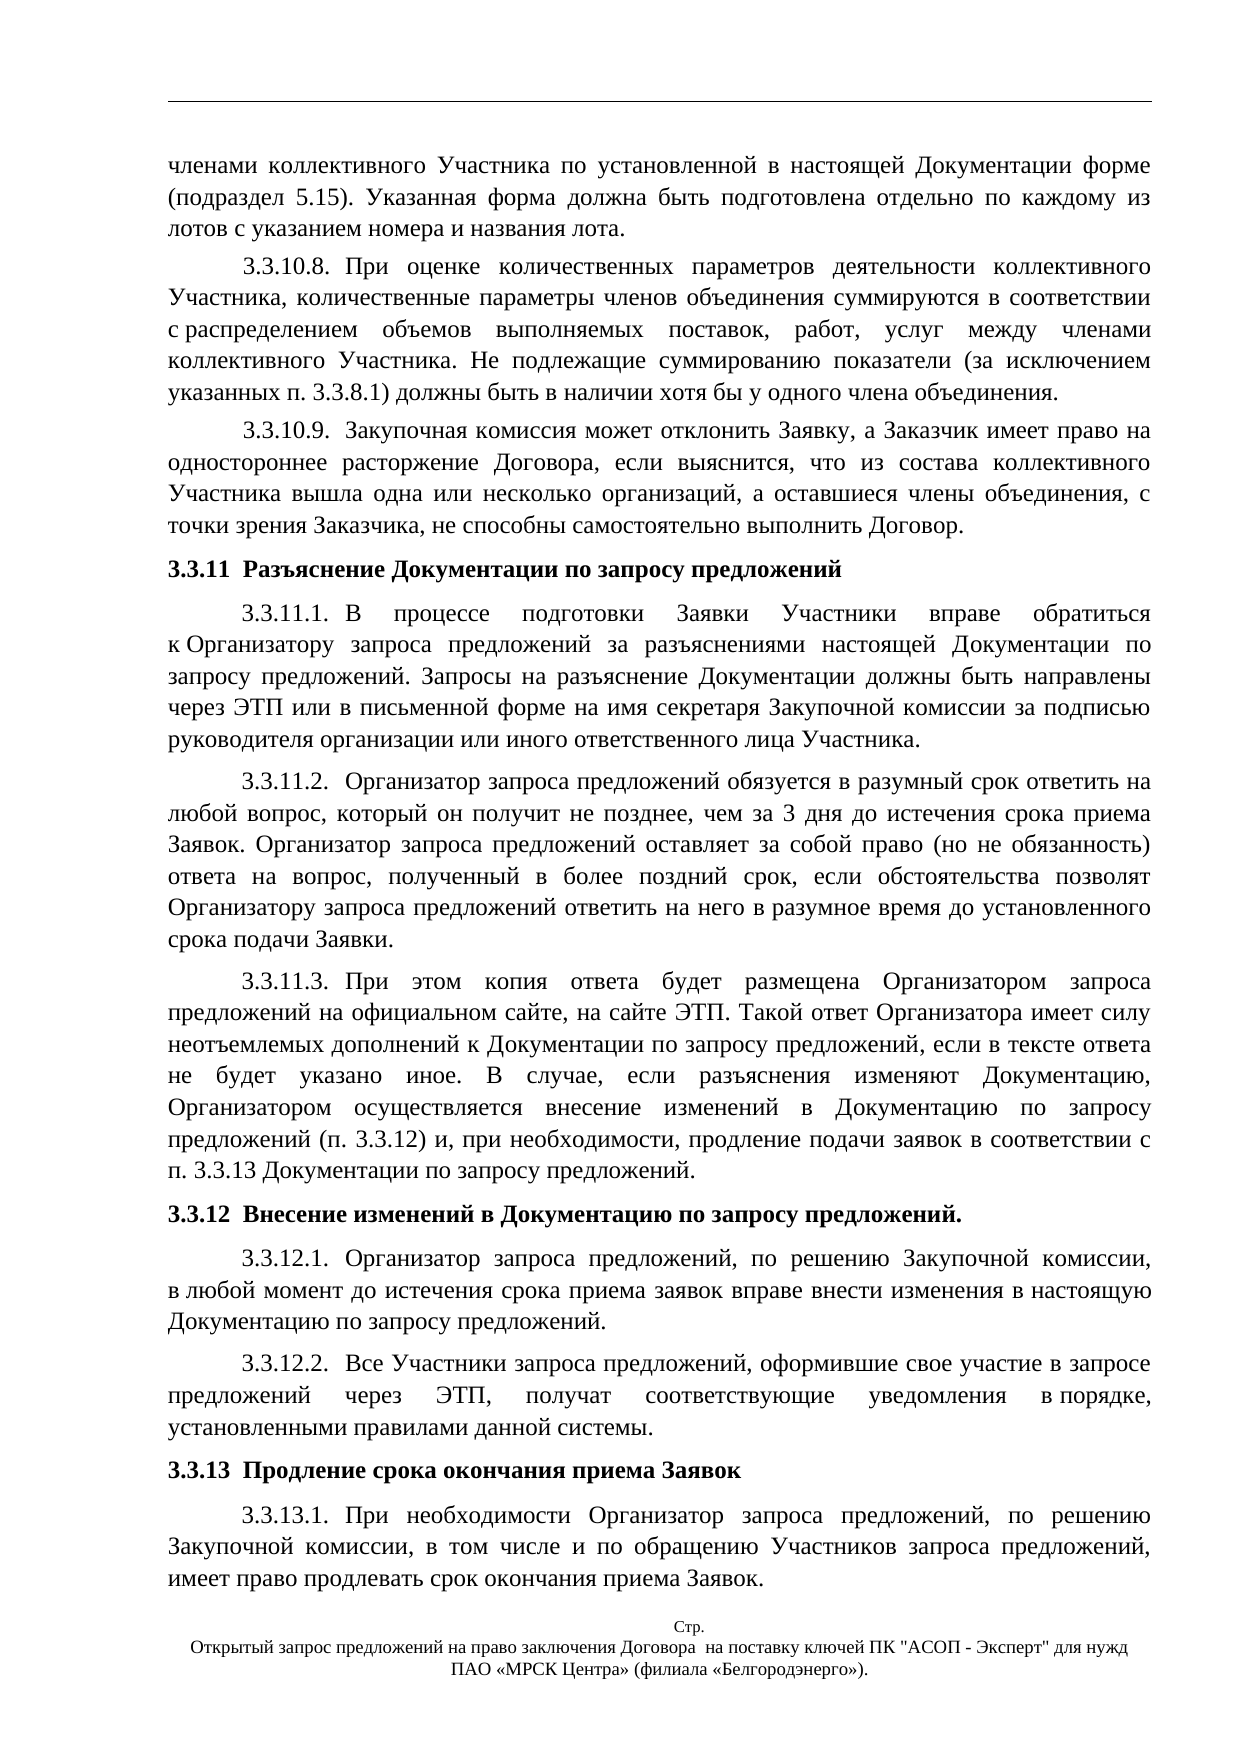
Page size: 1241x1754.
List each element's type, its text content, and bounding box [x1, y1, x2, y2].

list Закупочная комиссия может отклонить Заявку, а Заказчик имеет право на одностороннее расторжение Договора, если выяснится, что из состава коллективного Участника вышла одна или несколько организаций, а оставшиеся члены объединения, с точки зрения Заказчика, не способны самостоятельно выполнить Договор. [168, 415, 1152, 538]
list В процессе подготовки Заявки Участники вправе обратиться к Организатору запроса предложений за разъяснениями настоящей Документации по запросу предложений. Запросы на разъяснение Документации должны быть направлены через ЭТП или в письменной форме на имя секретаря Закупочной комиссии за подписью руководителя организации или иного ответственного лица Участника. [168, 598, 1152, 753]
list Все Участники запроса предложений, оформившие свое участие в запросе предложений через ЭТП, получат соответствующие уведомления в порядке, установленными правилами данной системы. [168, 1348, 1152, 1440]
list Организатор запроса предложений обязуется в разумный срок ответить на любой вопрос, который он получит не позднее, чем за 3 дня до истечения срока приема Заявок. Организатор запроса предложений оставляет за собой право (но не обязанность) ответа на вопрос, полученный в более поздний срок, если обстоятельства позволят Организатору запроса предложений ответить на него в разумное время до установленного срока подачи Заявки. [168, 766, 1152, 953]
list При необходимости Организатор запроса предложений, по решению Закупочной комиссии, в том числе и по обращению Участников запроса предложений, имеет право продлевать срок окончания приема Заявок. [168, 1500, 1152, 1592]
list Организатор запроса предложений, по решению Закупочной комиссии, в любой момент до истечения срока приема заявок вправе внести изменения в настоящую Документацию по запросу предложений. [168, 1243, 1152, 1335]
subtitle Внесение изменений в Документацию по запросу предложений. [168, 1199, 1152, 1228]
subtitle Продление срока окончания приема Заявок [168, 1456, 1152, 1484]
list При оценке количественных параметров деятельности коллективного Участника, количественные параметры членов объединения суммируются в соответствии с распределением объемов выполняемых поставок, работ, услуг между членами коллективного Участника. Не подлежащие суммированию показатели (за исключением указанных п. 3.3.8.1) должны быть в наличии хотя бы у одного члена объединения. [168, 251, 1152, 406]
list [168, 150, 1152, 242]
subtitle Разъяснение Документации по запросу предложений [168, 554, 1152, 582]
